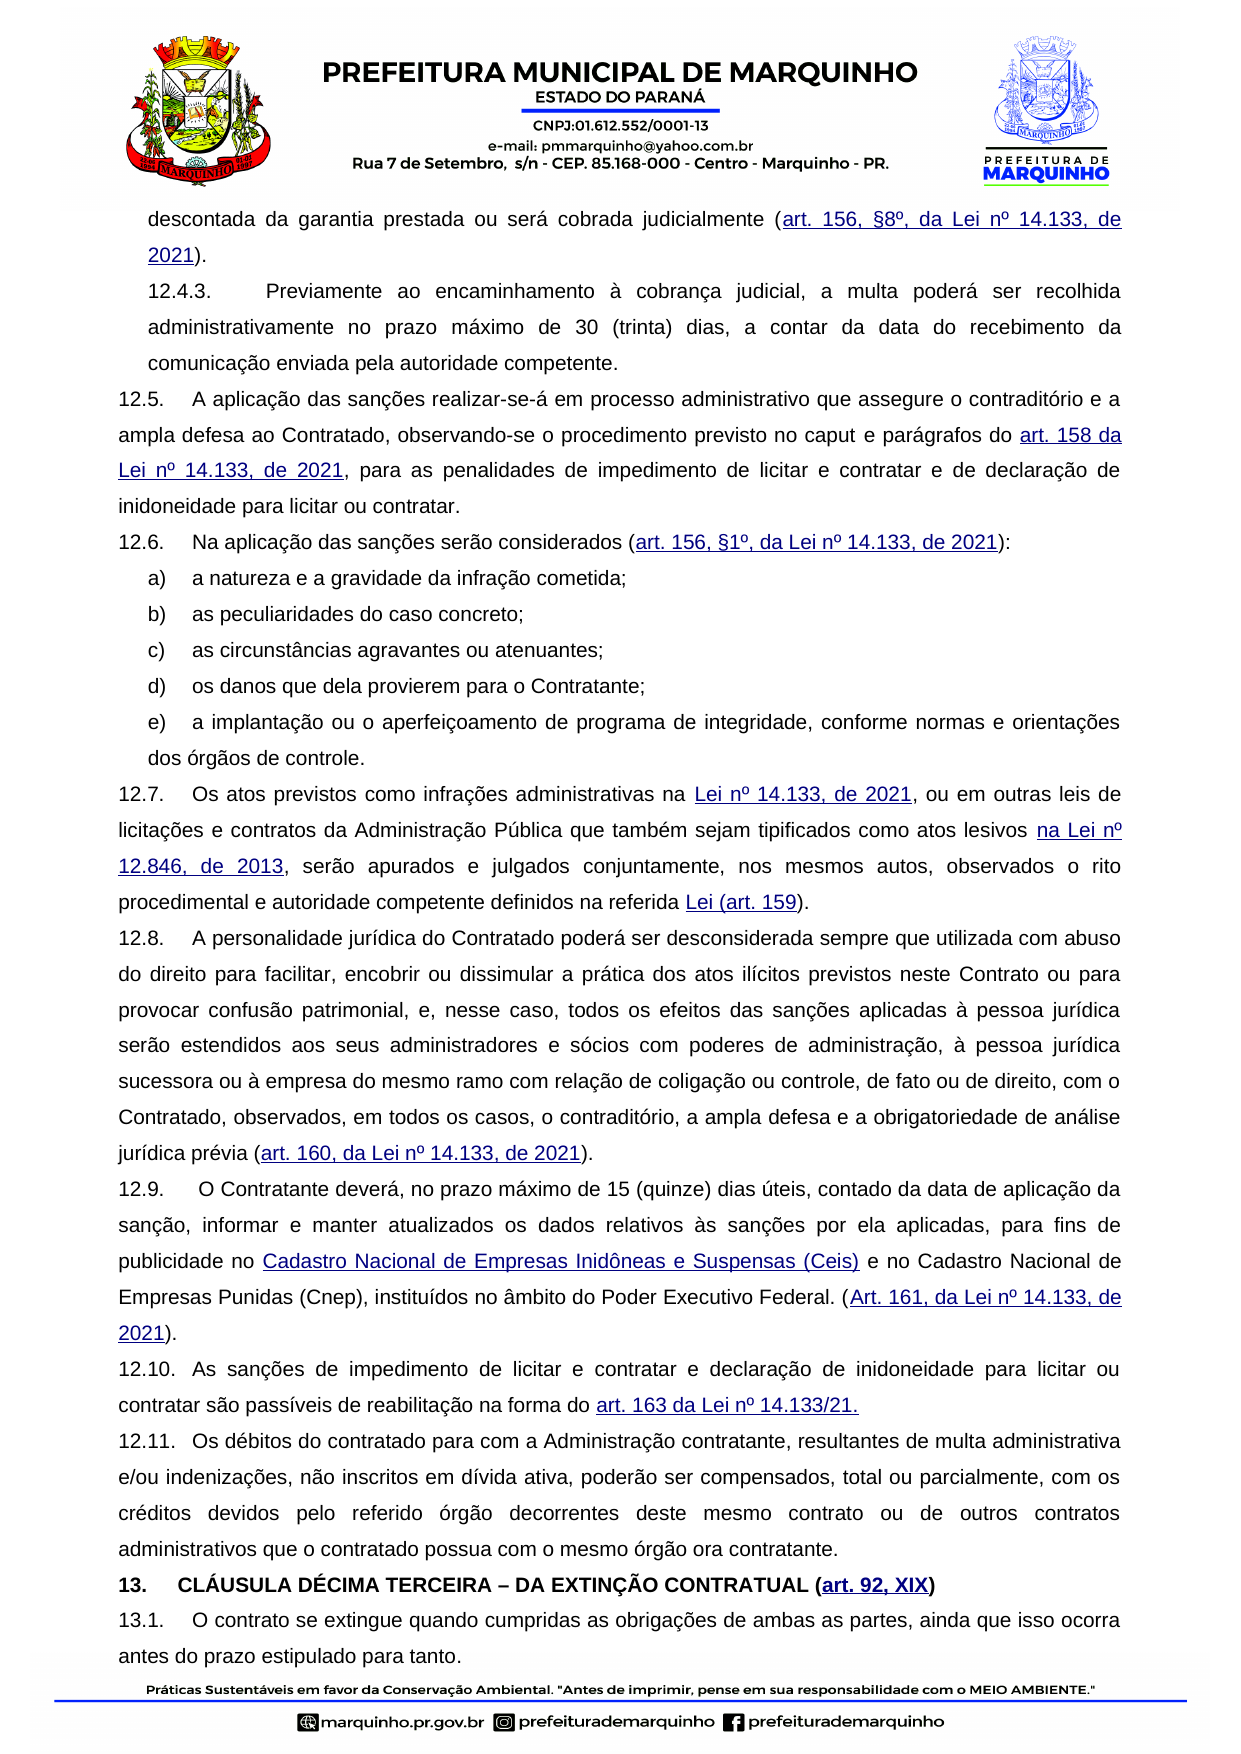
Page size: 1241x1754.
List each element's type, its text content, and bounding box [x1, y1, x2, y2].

text As sanções de impedimento de licitar e contratar e declaração de inidoneidade para licitar ou contratar são passíveis de reabilitação na forma do art. 163 da Lei nº 14.133/21. [118, 1357, 1122, 1417]
text O contrato se extingue quando cumpridas as obrigações de ambas as partes, ainda que isso ocorra antes do prazo estipulado para tanto. [118, 1608, 1122, 1668]
text CLÁUSULA DÉCIMA TERCEIRA – DA EXTINÇÃO CONTRATUAL (art. 92, XIX) [118, 1572, 1122, 1596]
list as peculiaridades do caso concreto; [148, 602, 1122, 626]
list a implantação ou o aperfeiçoamento de programa de integridade, conforme normas e orientações dos órgãos de controle. [148, 710, 1122, 770]
list as circunstâncias agravantes ou atenuantes; [148, 638, 1122, 662]
picture [30, 1652, 1210, 1754]
list a natureza e a gravidade da infração cometida; [148, 566, 1122, 590]
list os danos que dela provierem para o Contratante; [148, 674, 1122, 698]
text Previamente ao encaminhamento à cobrança judicial, a multa poderá ser recolhida administrativamente no prazo máximo de 30 (trinta) dias, a contar da data do recebimento da comunicação enviada pela autoridade competente. [148, 279, 1122, 374]
picture [60, 7, 1181, 211]
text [148, 207, 1122, 267]
text Na aplicação das sanções serão considerados (art. 156, §1º, da Lei nº 14.133, de 2021): [118, 530, 1122, 554]
text A personalidade jurídica do Contratado poderá ser desconsiderada sempre que utilizada com abuso do direito para facilitar, encobrir ou dissimular a prática dos atos ilícitos previstos neste Contrato ou para provocar confusão patrimonial, e, nesse caso, todos os efeitos das sanções aplicadas à pessoa jurídica serão estendidos aos seus administradores e sócios com poderes de administração, à pessoa jurídica sucessora ou à empresa do mesmo ramo com relação de coligação ou controle, de fato ou de direito, com o Contratado, observados, em todos os casos, o contraditório, a ampla defesa e a obrigatoriedade de análise jurídica prévia (art. 160, da Lei nº 14.133, de 2021). [118, 926, 1122, 1165]
text A aplicação das sanções realizar-se-á em processo administrativo que assegure o contraditório e a ampla defesa ao Contratado, observando-se o procedimento previsto no caput e parágrafos do art. 158 da Lei nº 14.133, de 2021, para as penalidades de impedimento de licitar e contratar e de declaração de inidoneidade para licitar ou contratar. [118, 386, 1122, 518]
text Os débitos do contratado para com a Administração contratante, resultantes de multa administrativa e/ou indenizações, não inscritos em dívida ativa, poderão ser compensados, total ou parcialmente, com os créditos devidos pelo referido órgão decorrentes deste mesmo contrato ou de outros contratos administrativos que o contratado possua com o mesmo órgão ora contratante. [118, 1429, 1122, 1560]
text O Contratante deverá, no prazo máximo de 15 (quinze) dias úteis, contado da data de aplicação da sanção, informar e manter atualizados os dados relativos às sanções por ela aplicadas, para fins de publicidade no Cadastro Nacional de Empresas Inidôneas e Suspensas (Ceis) e no Cadastro Nacional de Empresas Punidas (Cnep), instituídos no âmbito do Poder Executivo Federal. (Art. 161, da Lei nº 14.133, de 2021). [118, 1177, 1122, 1345]
text Os atos previstos como infrações administrativas na Lei nº 14.133, de 2021, ou em outras leis de licitações e contratos da Administração Pública que também sejam tipificados como atos lesivos na Lei nº 12.846, de 2013, serão apurados e julgados conjuntamente, nos mesmos autos, observados o rito procedimental e autoridade competente definidos na referida Lei (art. 159). [118, 782, 1122, 913]
